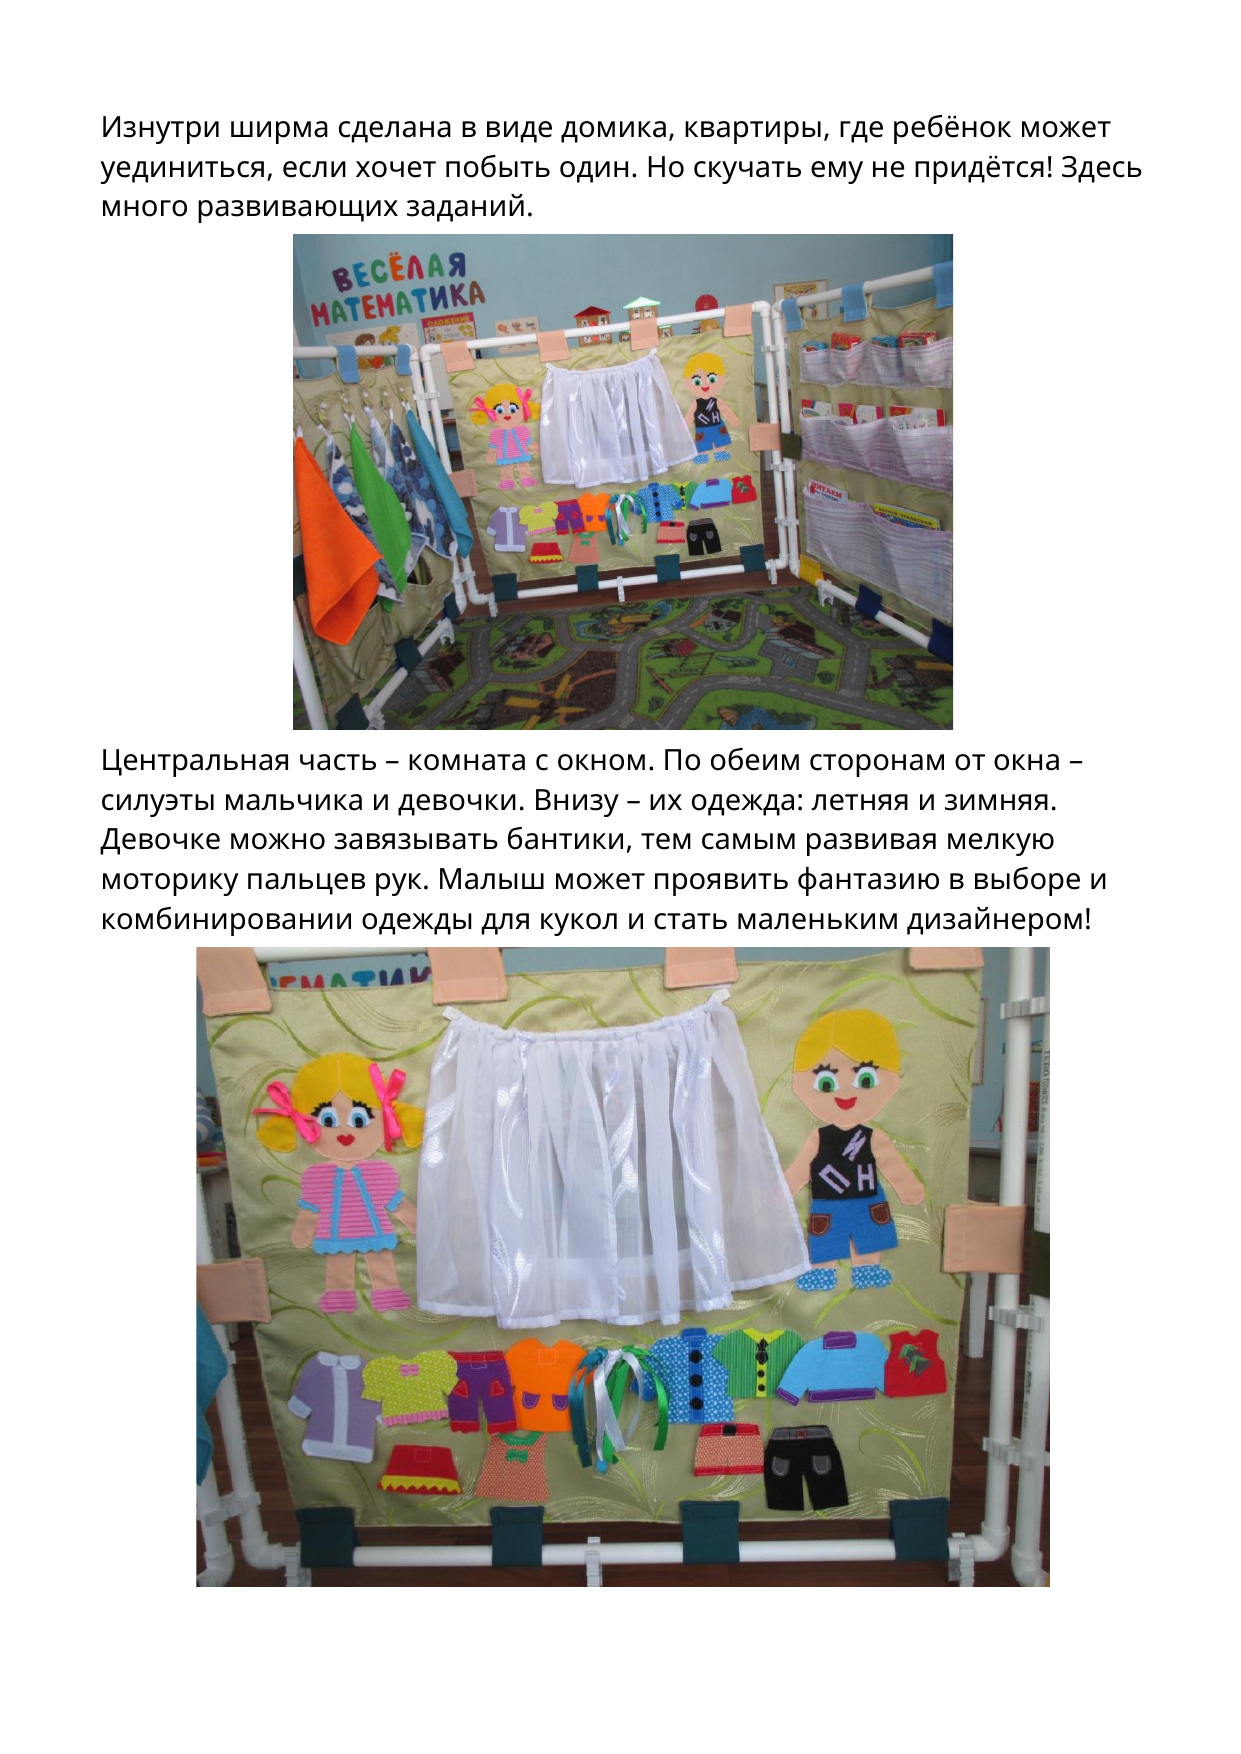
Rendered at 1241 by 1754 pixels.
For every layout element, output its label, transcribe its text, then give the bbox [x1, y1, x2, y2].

picture [196, 947, 1050, 1587]
text Центральная часть – комната с окном. По обеим сторонам от окна – силуэты мальчика и девочки. Внизу – их одежда: летняя и зимняя. Девочке можно завязывать бантики, тем самым развивая мелкую моторику пальцев рук. Малыш может проявить фантазию в выборе и комбинировании одежды для кукол и стать маленьким дизайнером! [100, 739, 1146, 938]
picture [293, 234, 954, 730]
text Изнутри ширма сделана в виде домика, квартиры, где ребёнок может уединиться, если хочет побыть один. Но скучать ему не придётся! Здесь много развивающих заданий. [100, 106, 1146, 225]
